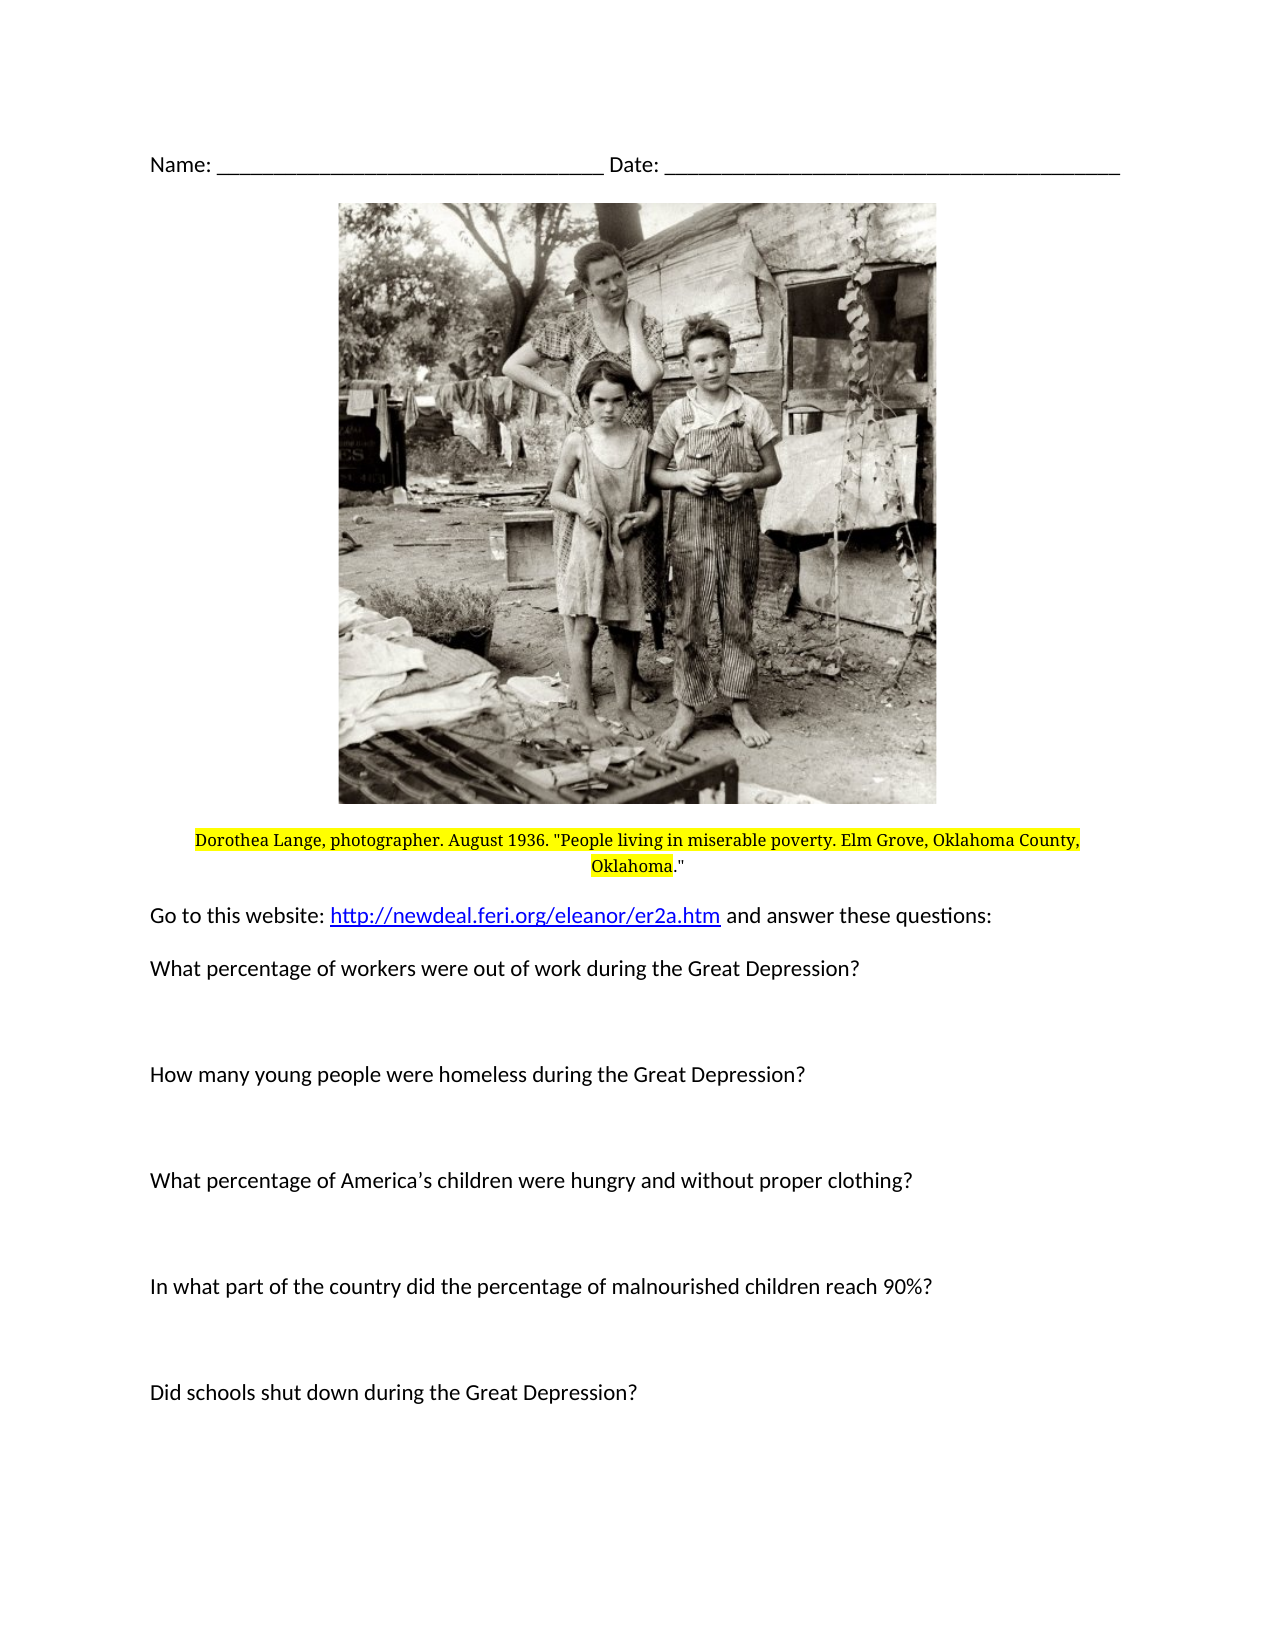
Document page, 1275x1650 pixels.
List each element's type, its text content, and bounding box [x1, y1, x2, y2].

text What percentage of America’s children were hungry and without proper clothing? [150, 1166, 1125, 1194]
picture [338, 203, 937, 804]
text Name: __________________________________ Date: ________________________________________ [150, 150, 1125, 178]
text Dorothea Lange, photographer. August 1936. "People living in miserable poverty. Elm Grove, Oklahoma County, Oklahoma." [150, 828, 1125, 877]
text Go to this website: http://newdeal.feri.org/eleanor/er2a.htm and answer these questions: [150, 901, 1125, 929]
text Did schools shut down during the Great Depression? [150, 1378, 1125, 1406]
text What percentage of workers were out of work during the Great Depression? [150, 954, 1125, 982]
text In what part of the country did the percentage of malnourished children reach 90%? [150, 1272, 1125, 1300]
text How many young people were homeless during the Great Depression? [150, 1060, 1125, 1088]
